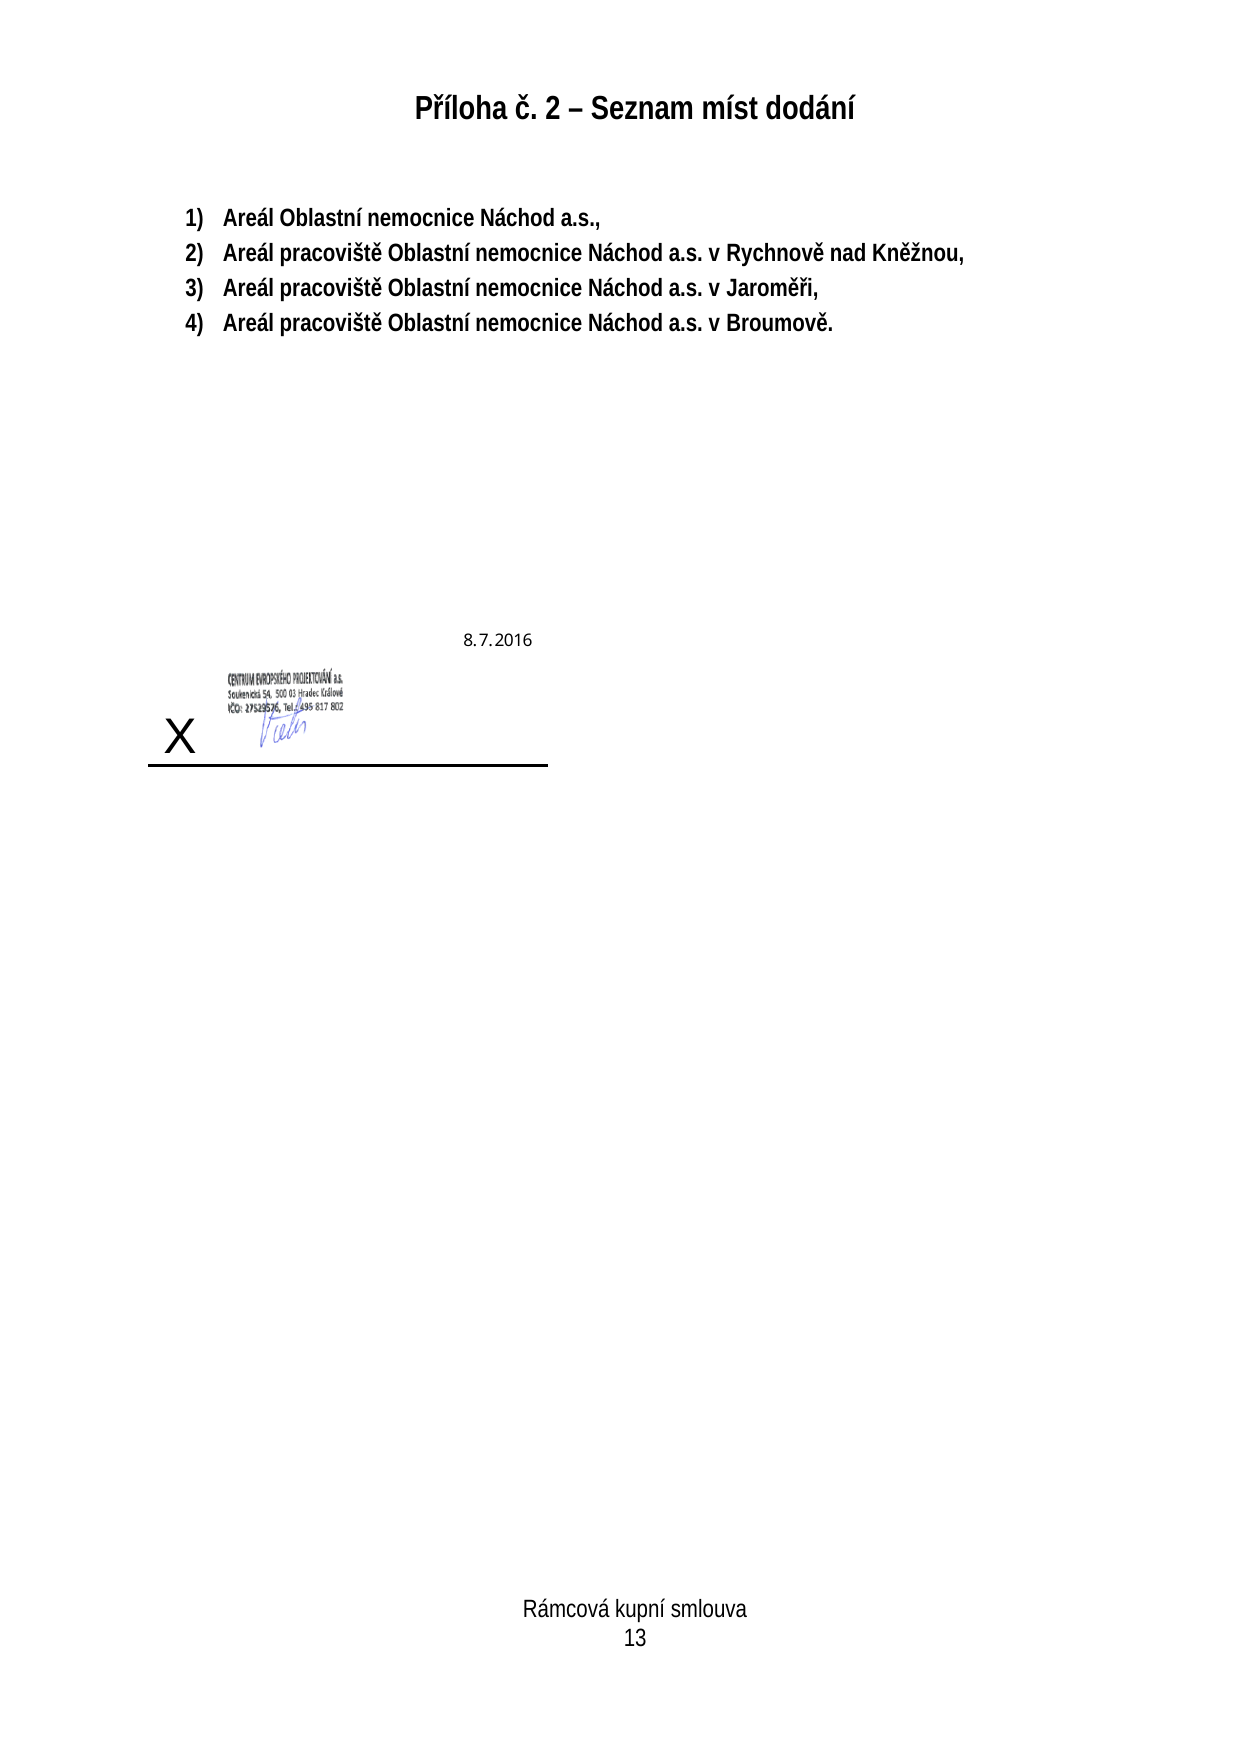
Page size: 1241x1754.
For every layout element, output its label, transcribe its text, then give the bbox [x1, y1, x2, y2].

list Areál pracoviště Oblastní nemocnice Náchod a.s. v Rychnově nad Kněžnou, [185, 238, 1122, 267]
text Příloha č. 2 – Seznam míst dodání [148, 89, 1122, 127]
list Areál Oblastní nemocnice Náchod a.s., [185, 203, 1122, 232]
list Areál pracoviště Oblastní nemocnice Náchod a.s. v Jaroměři, [185, 273, 1122, 301]
list Areál pracoviště Oblastní nemocnice Náchod a.s. v Broumově. [185, 308, 1122, 336]
